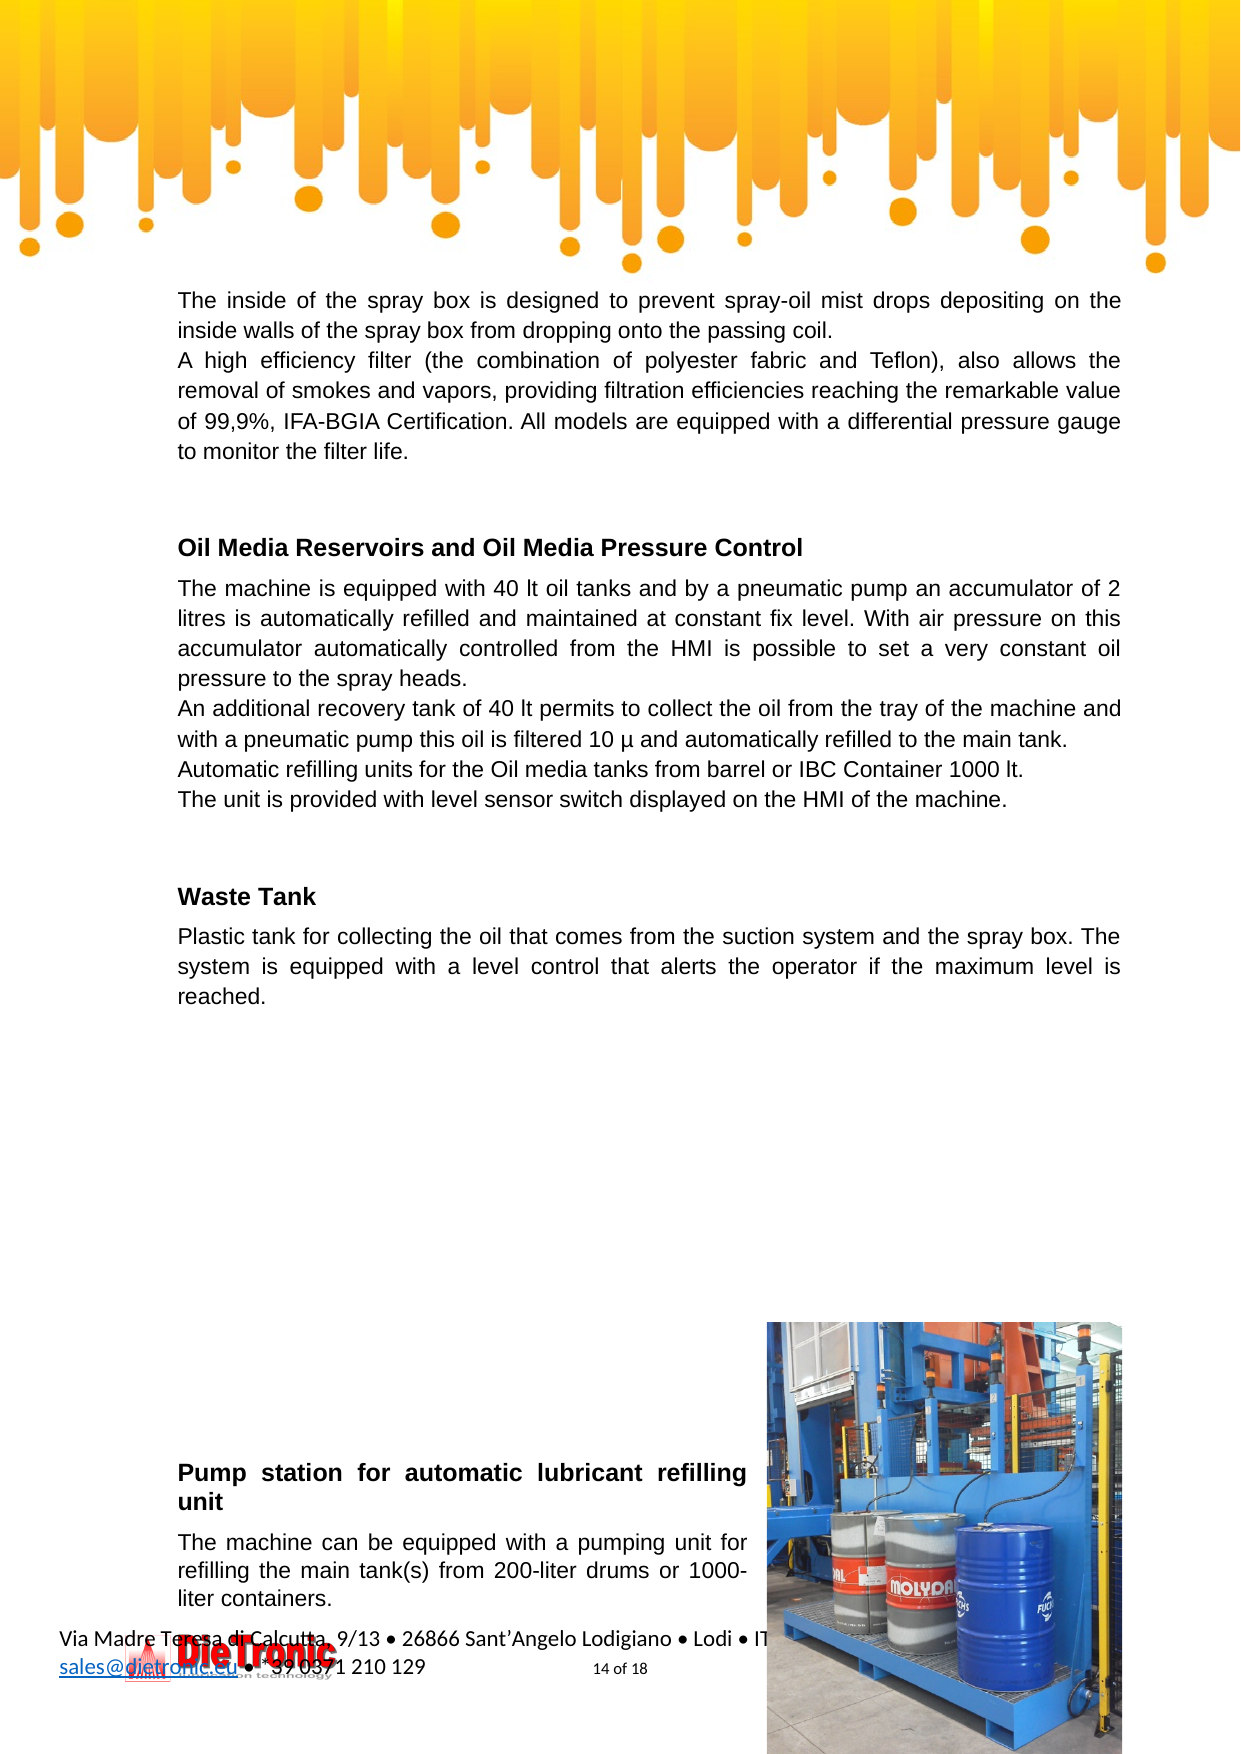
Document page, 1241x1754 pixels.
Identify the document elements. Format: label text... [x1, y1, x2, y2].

text An additional recovery tank of 40 lt permits to collect the oil from the tray of the machine and with a pneumatic pump this oil is filtered 10 µ and automatically refilled to the main tank. [177, 695, 1122, 752]
text The unit is provided with level sensor switch displayed on the HMI of the machine. [177, 786, 1122, 812]
text The machine can be equipped with a pumping unit for refilling the main tank(s) from 200-liter drums or 1000-liter containers. [177, 1528, 766, 1612]
list Waste Tank [177, 881, 1122, 910]
text Pump station for automatic lubricant refilling unit [177, 1458, 766, 1516]
picture [0, 0, 1241, 283]
text Automatic refilling units for the Oil media tanks from barrel or IBC Container 1000 lt. [177, 756, 1122, 782]
picture [766, 1322, 1123, 1754]
text A high efficiency filter (the combination of polyester fabric and Teflon), also allows the removal of smokes and vapors, providing filtration efficiencies reaching the remarkable value of 99,9%, IFA-BGIA Certification. All models are equipped with a differential pressure gauge to monitor the filter life. [177, 347, 1122, 464]
list Oil Media Reservoirs and Oil Media Pressure Control [177, 533, 1122, 562]
text Plastic tank for collecting the oil that comes from the suction system and the spray box. The system is equipped with a level control that alerts the operator if the maximum level is reached. [177, 923, 1122, 1009]
text The inside of the spray box is designed to prevent spray-oil mist drops depositing on the inside walls of the spray box from dropping onto the passing coil. [177, 283, 1122, 343]
text The machine is equipped with 40 lt oil tanks and by a pneumatic pump an accumulator of 2 litres is automatically refilled and maintained at constant fix level. With air pressure on this accumulator automatically controlled from the HMI is possible to set a very constant oil pressure to the spray heads. [177, 574, 1122, 692]
